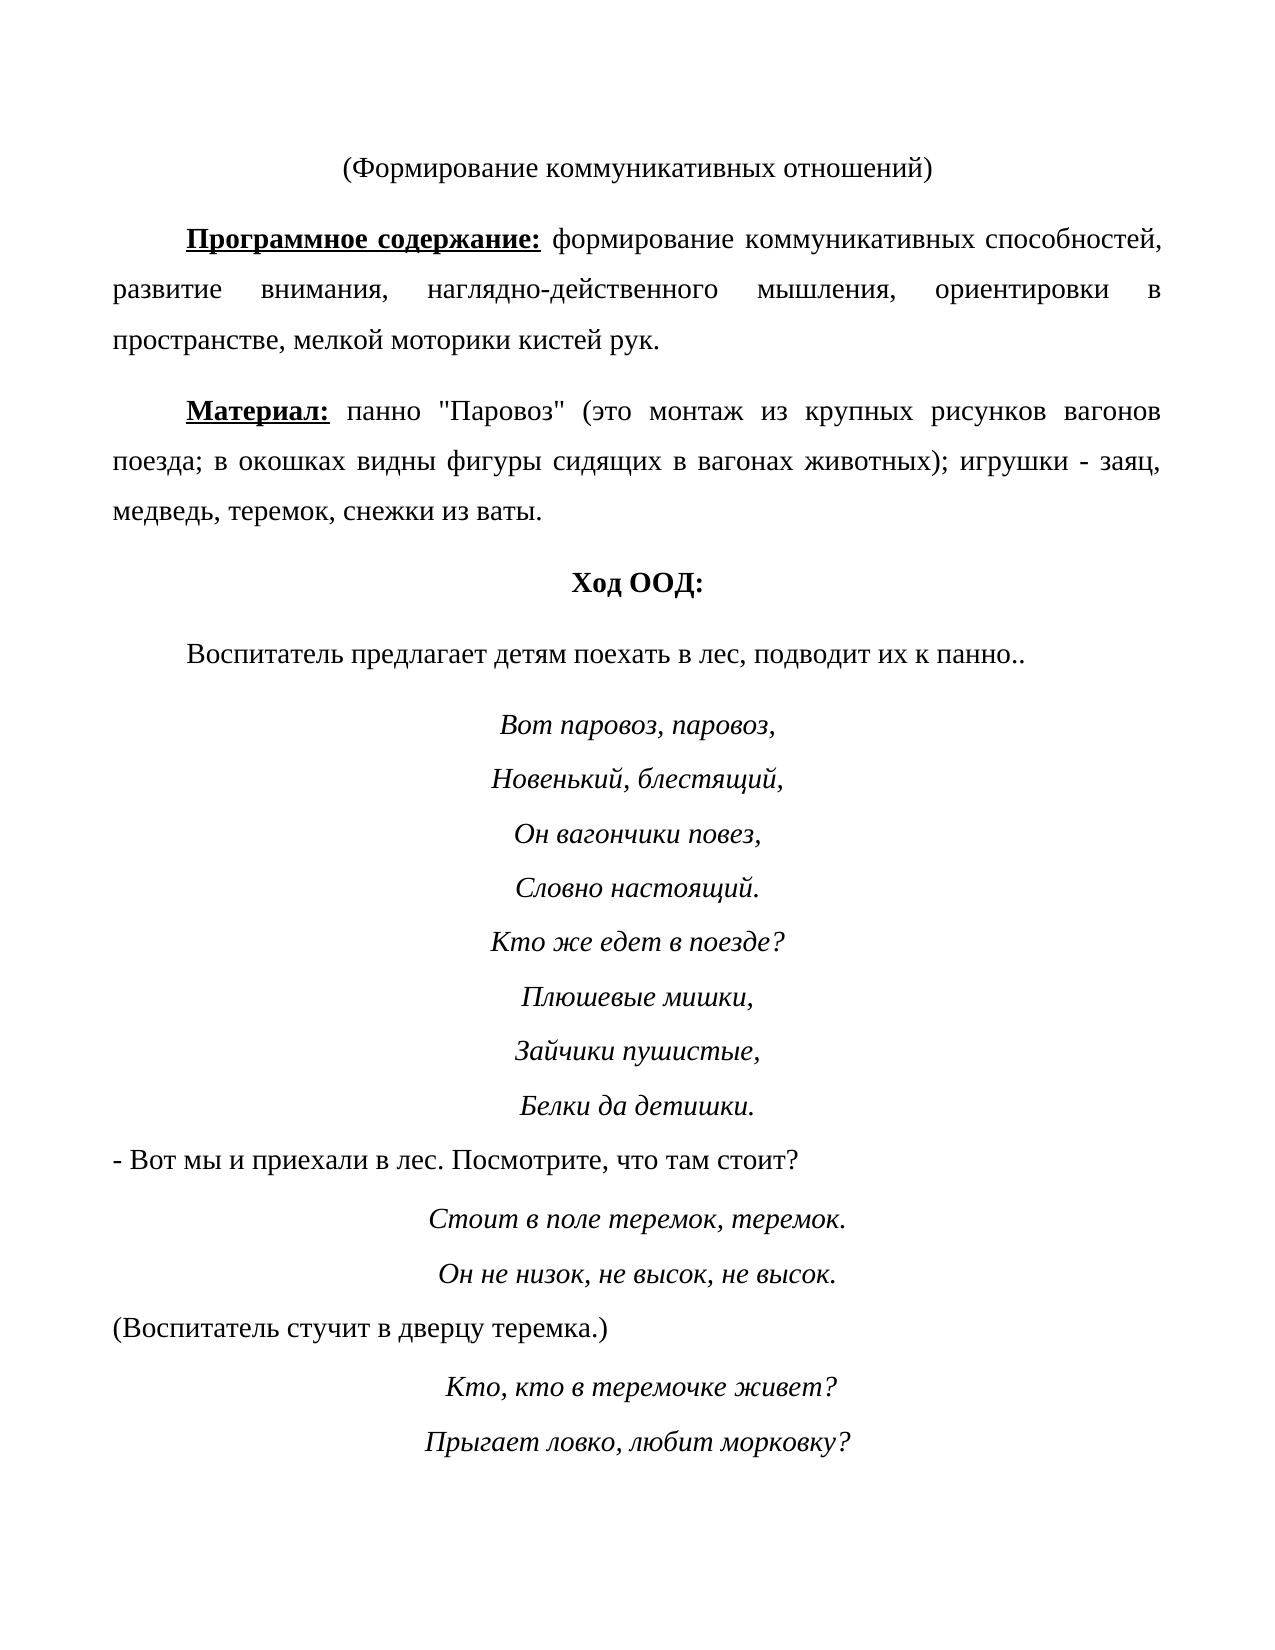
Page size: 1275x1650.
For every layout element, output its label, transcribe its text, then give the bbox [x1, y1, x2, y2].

text Плюшевые мишки, [112, 979, 1162, 1012]
text Ход ООД: [112, 565, 1162, 598]
text Вот паровоз, паровоз, [112, 707, 1162, 741]
text Программное содержание: формирование коммуникативных способностей, развитие внимания, наглядно-действенного мышления, ориентировки в пространстве, мелкой моторики кистей рук. [112, 221, 1162, 355]
text Стоит в поле теремок, теремок. [112, 1201, 1162, 1235]
text Белки да детишки. [112, 1088, 1162, 1121]
text Новенький, блестящий, [112, 761, 1162, 795]
text (Формирование коммуникативных отношений) [112, 150, 1162, 183]
text Он вагончики повез, [112, 816, 1162, 849]
text Словно настоящий. [112, 870, 1162, 904]
text (Воспитатель стучит в дверцу теремка.) [112, 1310, 1162, 1344]
text Прыгает ловко, любит морковку? [112, 1424, 1162, 1457]
text - Вот мы и приехали в лес. Посмотрите, что там стоит? [112, 1142, 1162, 1176]
text Кто, кто в теремочке живет? [112, 1369, 1162, 1403]
text Материал: панно "Паровоз" (это монтаж из крупных рисунков вагонов поезда; в окошках видны фигуры сидящих в вагонах животных); игрушки - заяц, медведь, теремок, снежки из ваты. [112, 393, 1162, 527]
text Кто же едет в поезде? [112, 924, 1162, 958]
text Зайчики пушистые, [112, 1033, 1162, 1067]
text Воспитатель предлагает детям поехать в лес, подводит их к панно.. [112, 636, 1162, 669]
text Он не низок, не высок, не высок. [112, 1256, 1162, 1289]
